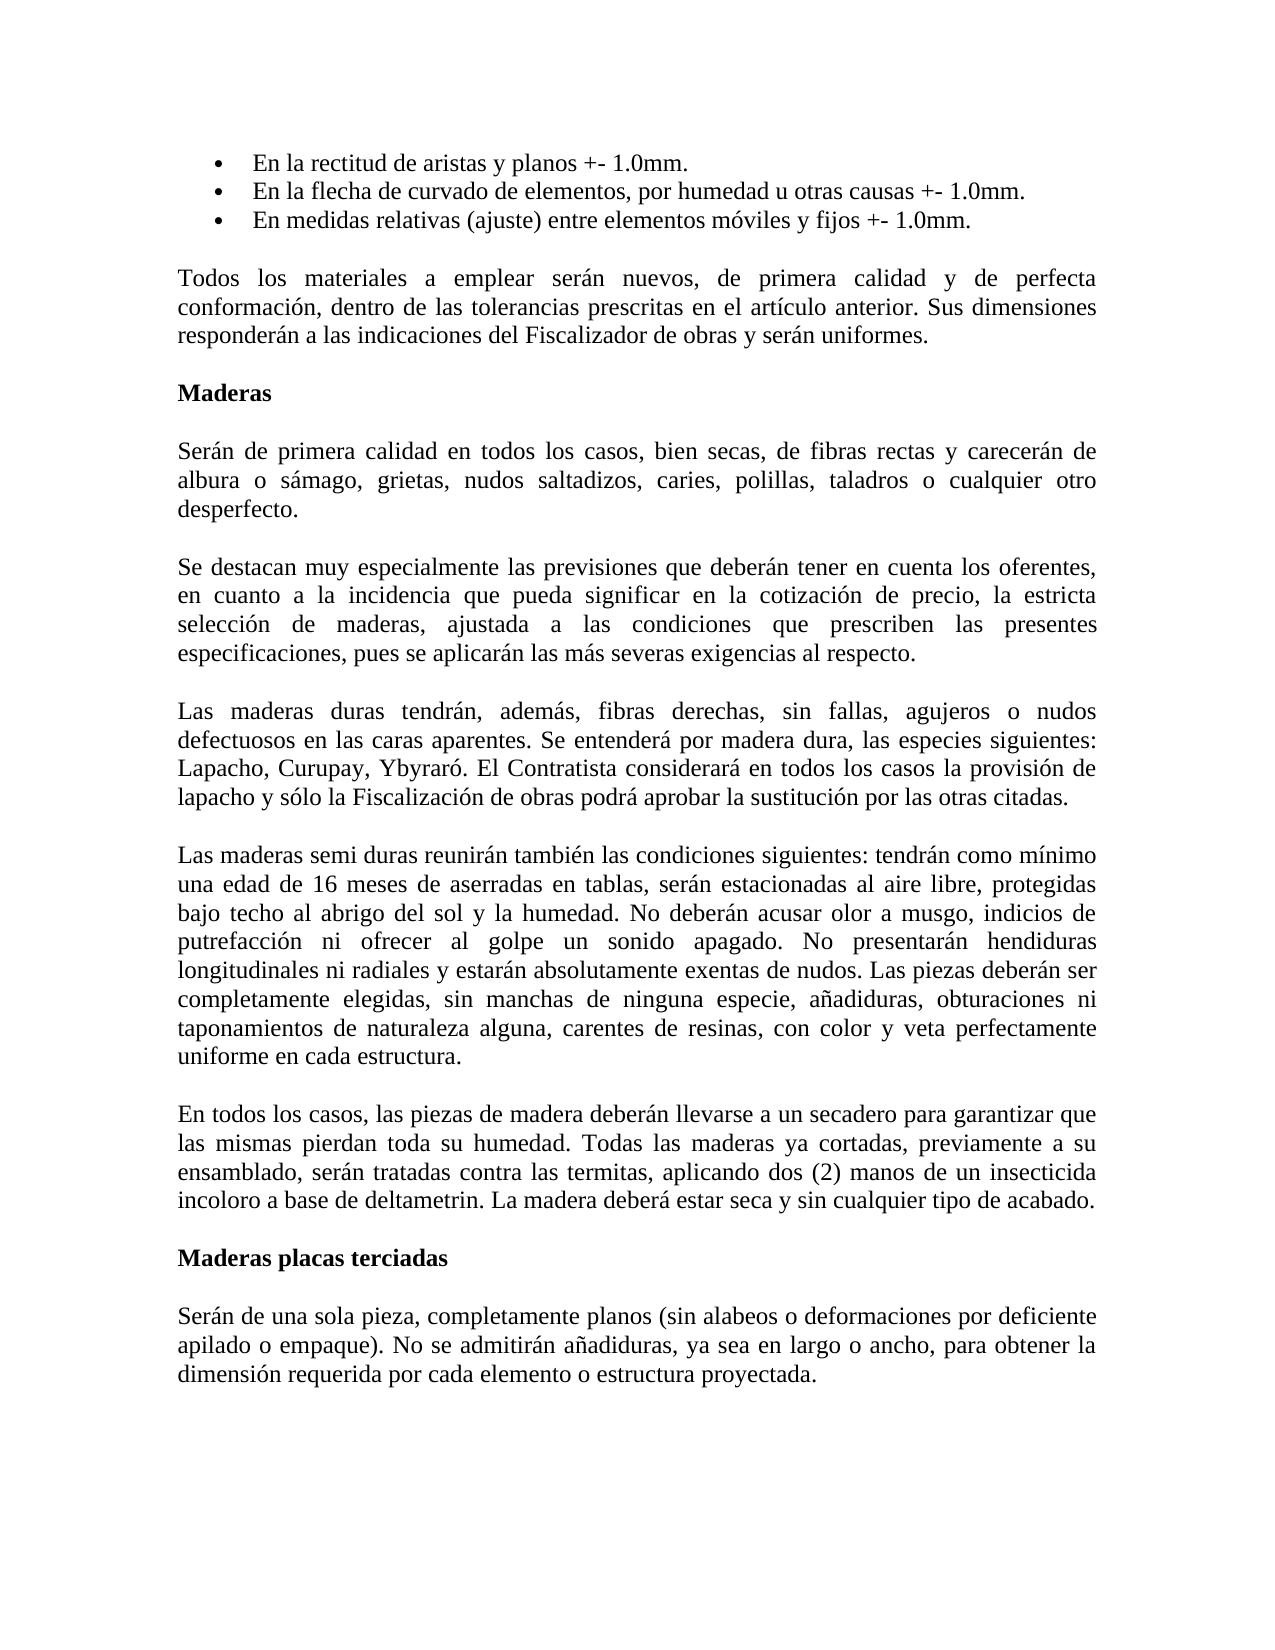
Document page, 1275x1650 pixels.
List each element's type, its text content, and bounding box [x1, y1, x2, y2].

list En medidas relativas (ajuste) entre elementos móviles y fijos +- 1.0mm. [215, 205, 1098, 234]
text Serán de una sola pieza, completamente planos (sin alabeos o deformaciones por deficiente apilado o empaque). No se admitirán añadiduras, ya sea en largo o ancho, para obtener la dimensión requerida por cada elemento o estructura proyectada. [177, 1301, 1098, 1388]
list En la rectitud de aristas y planos +- 1.0mm. [215, 148, 1098, 176]
text Las maderas duras tendrán, además, fibras derechas, sin fallas, agujeros o nudos defectuosos en las caras aparentes. Se entenderá por madera dura, las especies siguientes: Lapacho, Curupay, Ybyraró. El Contratista considerará en todos los casos la provisión de lapacho y sólo la Fiscalización de obras podrá aprobar la sustitución por las otras citadas. [177, 696, 1098, 811]
text En todos los casos, las piezas de madera deberán llevarse a un secadero para garantizar que las mismas pierdan toda su humedad. Todas las maderas ya cortadas, previamente a su ensamblado, serán tratadas contra las termitas, aplicando dos (2) manos de un insecticida incoloro a base de deltametrin. La madera deberá estar seca y sin cualquier tipo de acabado. [177, 1099, 1098, 1214]
text Serán de primera calidad en todos los casos, bien secas, de fibras rectas y carecerán de albura o sámago, grietas, nudos saltadizos, caries, polillas, taladros o cualquier otro desperfecto. [177, 436, 1098, 523]
text Se destacan muy especialmente las previsiones que deberán tener en cuenta los oferentes, en cuanto a la incidencia que pueda significar en la cotización de precio, la estricta selección de maderas, ajustada a las condiciones que prescriben las presentes especificaciones, pues se aplicarán las más severas exigencias al respecto. [177, 552, 1098, 667]
list En la flecha de curvado de elementos, por humedad u otras causas +- 1.0mm. [215, 176, 1098, 205]
text Maderas [177, 378, 1098, 407]
text Todos los materiales a emplear serán nuevos, de primera calidad y de perfecta conformación, dentro de las tolerancias prescritas en el artículo anterior. Sus dimensiones responderán a las indicaciones del Fiscalizador de obras y serán uniformes. [177, 263, 1098, 349]
text Las maderas semi duras reunirán también las condiciones siguientes: tendrán como mínimo una edad de 16 meses de aserradas en tablas, serán estacionadas al aire libre, protegidas bajo techo al abrigo del sol y la humedad. No deberán acusar olor a musgo, indicios de putrefacción ni ofrecer al golpe un sonido apagado. No presentarán hendiduras longitudinales ni radiales y estarán absolutamente exentas de nudos. Las piezas deberán ser completamente elegidas, sin manchas de ninguna especie, añadiduras, obturaciones ni taponamientos de naturaleza alguna, carentes de resinas, con color y veta perfectamente uniforme en cada estructura. [177, 840, 1098, 1070]
text Maderas placas terciadas [177, 1243, 1098, 1272]
